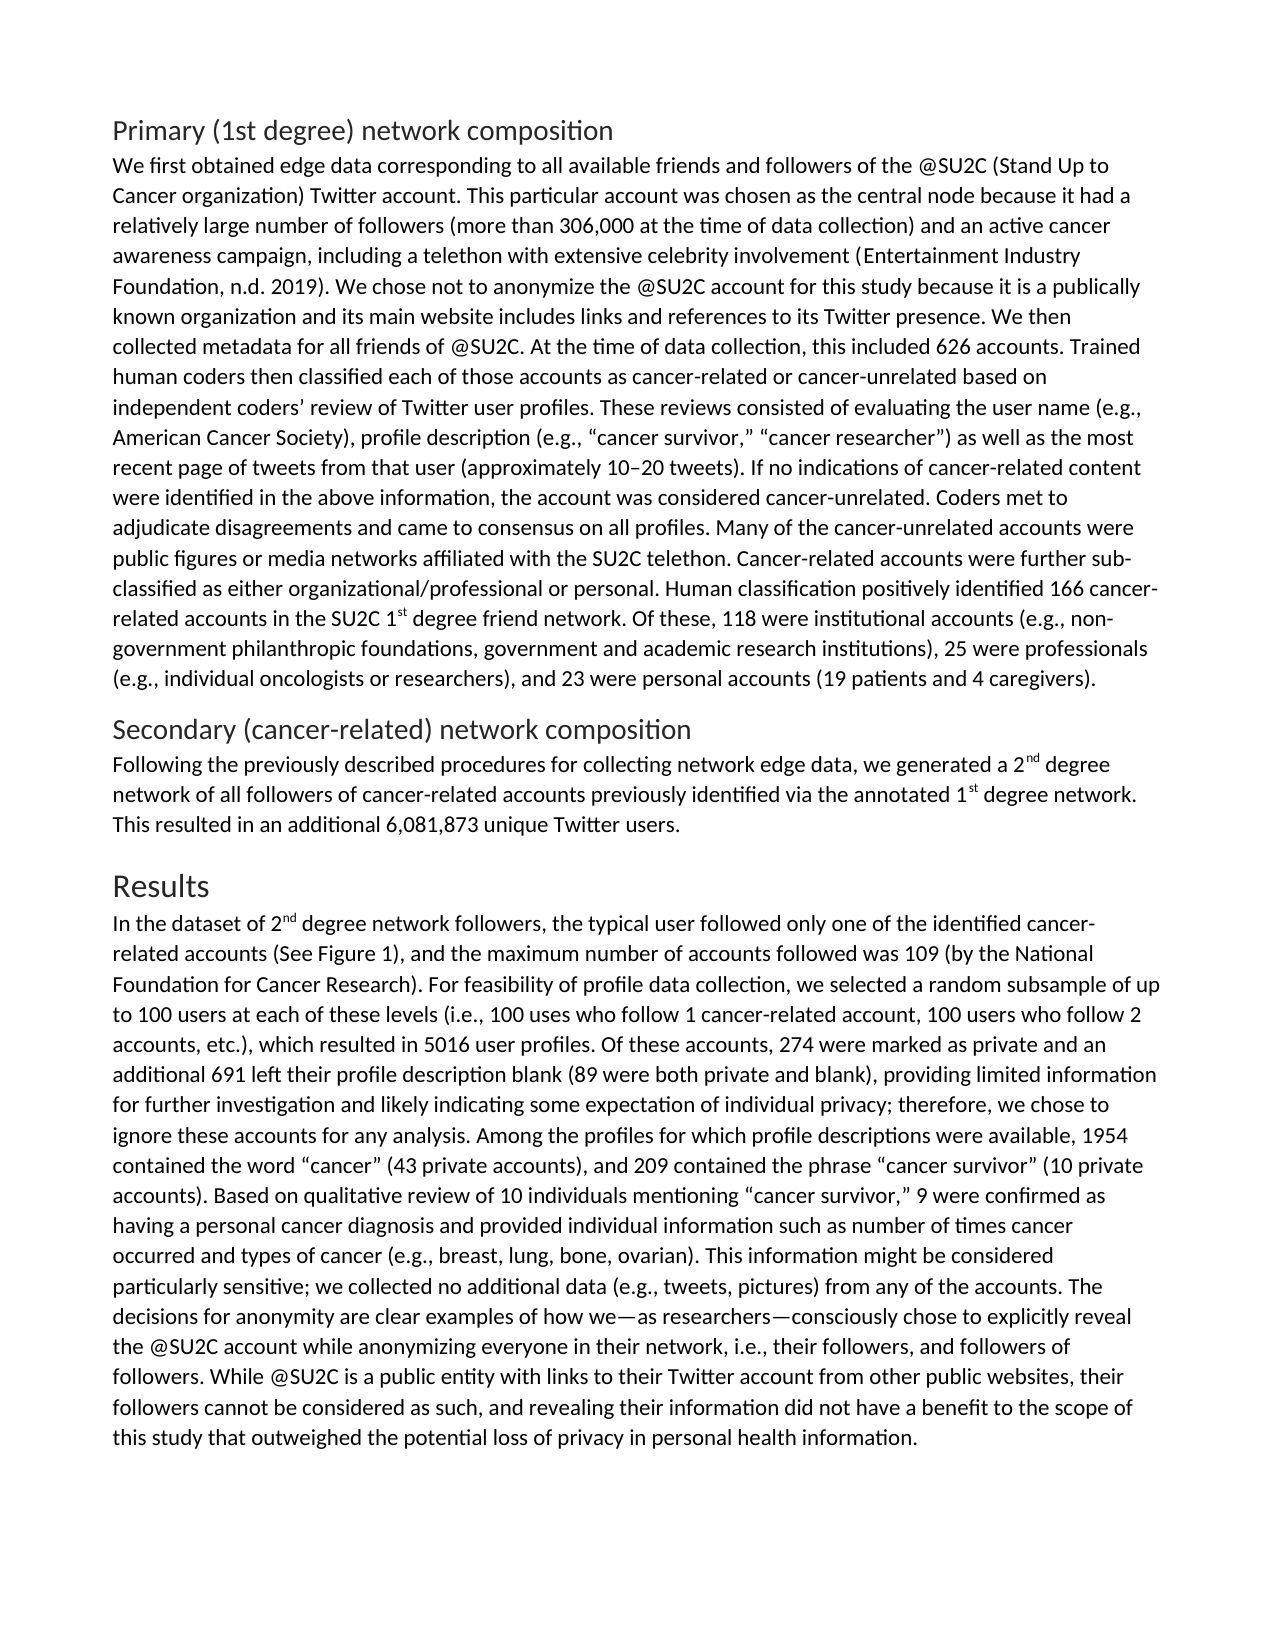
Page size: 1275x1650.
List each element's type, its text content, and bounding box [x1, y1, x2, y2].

text Following the previously described procedures for collecting network edge data, we generated a 2nd degree network of all followers of cancer-related accounts previously identified via the annotated 1st degree network. This resulted in an additional 6,081,873 unique Twitter users. [112, 750, 1162, 838]
subtitle Results [112, 865, 1162, 906]
text We first obtained edge data corresponding to all available friends and followers of the @SU2C (Stand Up to Cancer organization) Twitter account. This particular account was chosen as the central node because it had a relatively large number of followers (more than 306,000 at the time of data collection) and an active cancer awareness campaign, including a telethon with extensive celebrity involvement (Entertainment Industry Foundation, n.d. 2019). We chose not to anonymize the @SU2C account for this study because it is a publically known organization and its main website includes links and references to its Twitter presence. We then collected metadata for all friends of @SU2C. At the time of data collection, this included 626 accounts. Trained human coders then classified each of those accounts as cancer-related or cancer-unrelated based on independent coders’ review of Twitter user profiles. These reviews consisted of evaluating the user name (e.g., American Cancer Society), profile description (e.g., “cancer survivor,” “cancer researcher”) as well as the most recent page of tweets from that user (approximately 10–20 tweets). If no indications of cancer-related content were identified in the above information, the account was considered cancer-unrelated. Coders met to adjudicate disagreements and came to consensus on all profiles. Many of the cancer-unrelated accounts were public figures or media networks affiliated with the SU2C telethon. Cancer-related accounts were further sub-classified as either organizational/professional or personal. Human classification positively identified 166 cancer-related accounts in the SU2C 1st degree friend network. Of these, 118 were institutional accounts (e.g., non-government philanthropic foundations, government and academic research institutions), 25 were professionals (e.g., individual oncologists or researchers), and 23 were personal accounts (19 patients and 4 caregivers). [112, 151, 1162, 692]
text In the dataset of 2nd degree network followers, the typical user followed only one of the identified cancer-related accounts (See Figure 1), and the maximum number of accounts followed was 109 (by the National Foundation for Cancer Research). For feasibility of profile data collection, we selected a random subsample of up to 100 users at each of these levels (i.e., 100 uses who follow 1 cancer-related account, 100 users who follow 2 accounts, etc.), which resulted in 5016 user profiles. Of these accounts, 274 were marked as private and an additional 691 left their profile description blank (89 were both private and blank), providing limited information for further investigation and likely indicating some expectation of individual privacy; therefore, we chose to ignore these accounts for any analysis. Among the profiles for which profile descriptions were available, 1954 contained the word “cancer” (43 private accounts), and 209 contained the phrase “cancer survivor” (10 private accounts). Based on qualitative review of 10 individuals mentioning “cancer survivor,” 9 were confirmed as having a personal cancer diagnosis and provided individual information such as number of times cancer occurred and types of cancer (e.g., breast, lung, bone, ovarian). This information might be considered particularly sensitive; we collected no additional data (e.g., tweets, pictures) from any of the accounts. The decisions for anonymity are clear examples of how we—as researchers—consciously chose to explicitly reveal the @SU2C account while anonymizing everyone in their network, i.e., their followers, and followers of followers. While @SU2C is a public entity with links to their Twitter account from other public websites, their followers cannot be considered as such, and revealing their information did not have a benefit to the scope of this study that outweighed the potential loss of privacy in personal health information. [112, 909, 1162, 1451]
subtitle Primary (1st degree) network composition [112, 112, 1162, 148]
subtitle Secondary (cancer-related) network composition [112, 711, 1162, 747]
